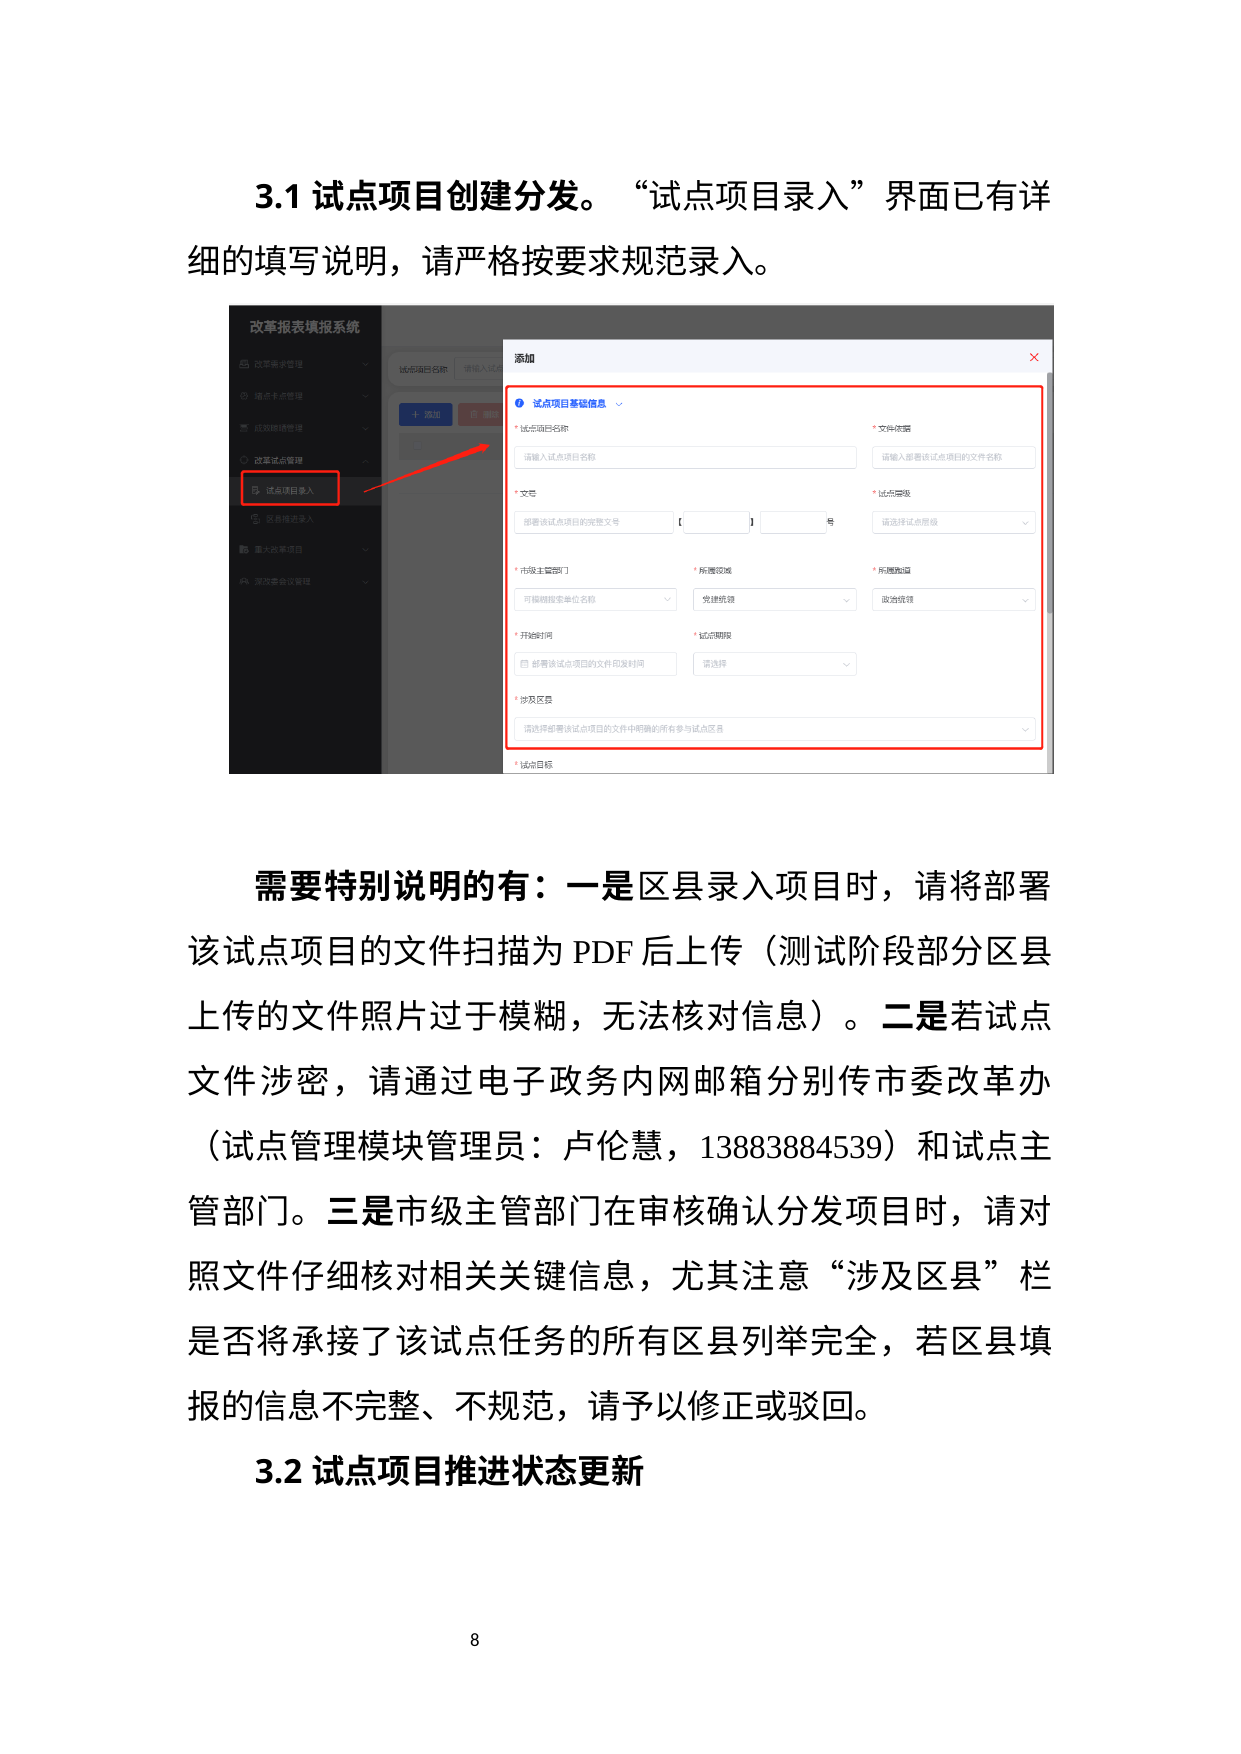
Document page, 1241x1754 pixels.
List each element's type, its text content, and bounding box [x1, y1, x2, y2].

text 3.2 试点项目推进状态更新 [187, 1437, 1053, 1502]
text 3.1 试点项目创建分发。“试点项目录入”界面已有详细的填写说明，请严格按要求规范录入。 [187, 162, 1053, 292]
picture [229, 303, 1054, 774]
text 需要特别说明的有：一是区县录入项目时，请将部署该试点项目的文件扫描为PDF后上传（测试阶段部分区县上传的文件照片过于模糊，无法核对信息）。二是若试点文件涉密，请通过电子政务内网邮箱分别传市委改革办（试点管理模块管理员：卢伦慧，13883884539）和试点主管部门。三是市级主管部门在审核确认分发项目时，请对照文件仔细核对相关关键信息，尤其注意“涉及区县”栏是否将承接了该试点任务的所有区县列举完全，若区县填报的信息不完整、不规范，请予以修正或驳回。 [187, 852, 1053, 1437]
